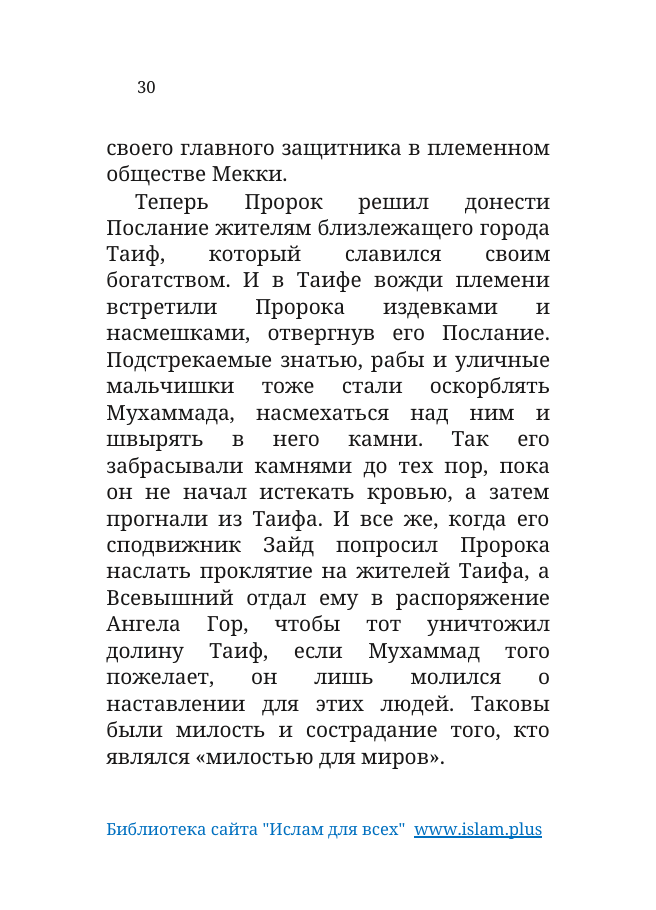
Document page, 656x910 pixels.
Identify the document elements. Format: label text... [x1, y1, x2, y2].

text Теперь Пророк решил донести Послание жителям близлежащего города Таиф, который славился своим богатством. И в Таифе вожди племени встретили Пророка издевками и насмешками, отвергнув его Послание. Подстрекаемые знатью, рабы и уличные мальчишки тоже стали оскорблять Мухаммада, насмехаться над ним и швырять в него камни. Так его забрасывали камнями до тех пор, пока он не начал истекать кровью, а затем прогнали из Таифа. И все же, когда его сподвижник Зайд попросил Пророка наслать проклятие на жителей Таифа, а Всевышний отдал ему в распоряжение Ангела Гор, чтобы тот уничтожил долину Таиф, если Мухаммад того пожелает, он лишь молился о наставлении для этих людей. Таковы были милость и сострадание того, кто являлся «милостью для миров». [106, 188, 550, 770]
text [106, 135, 550, 187]
